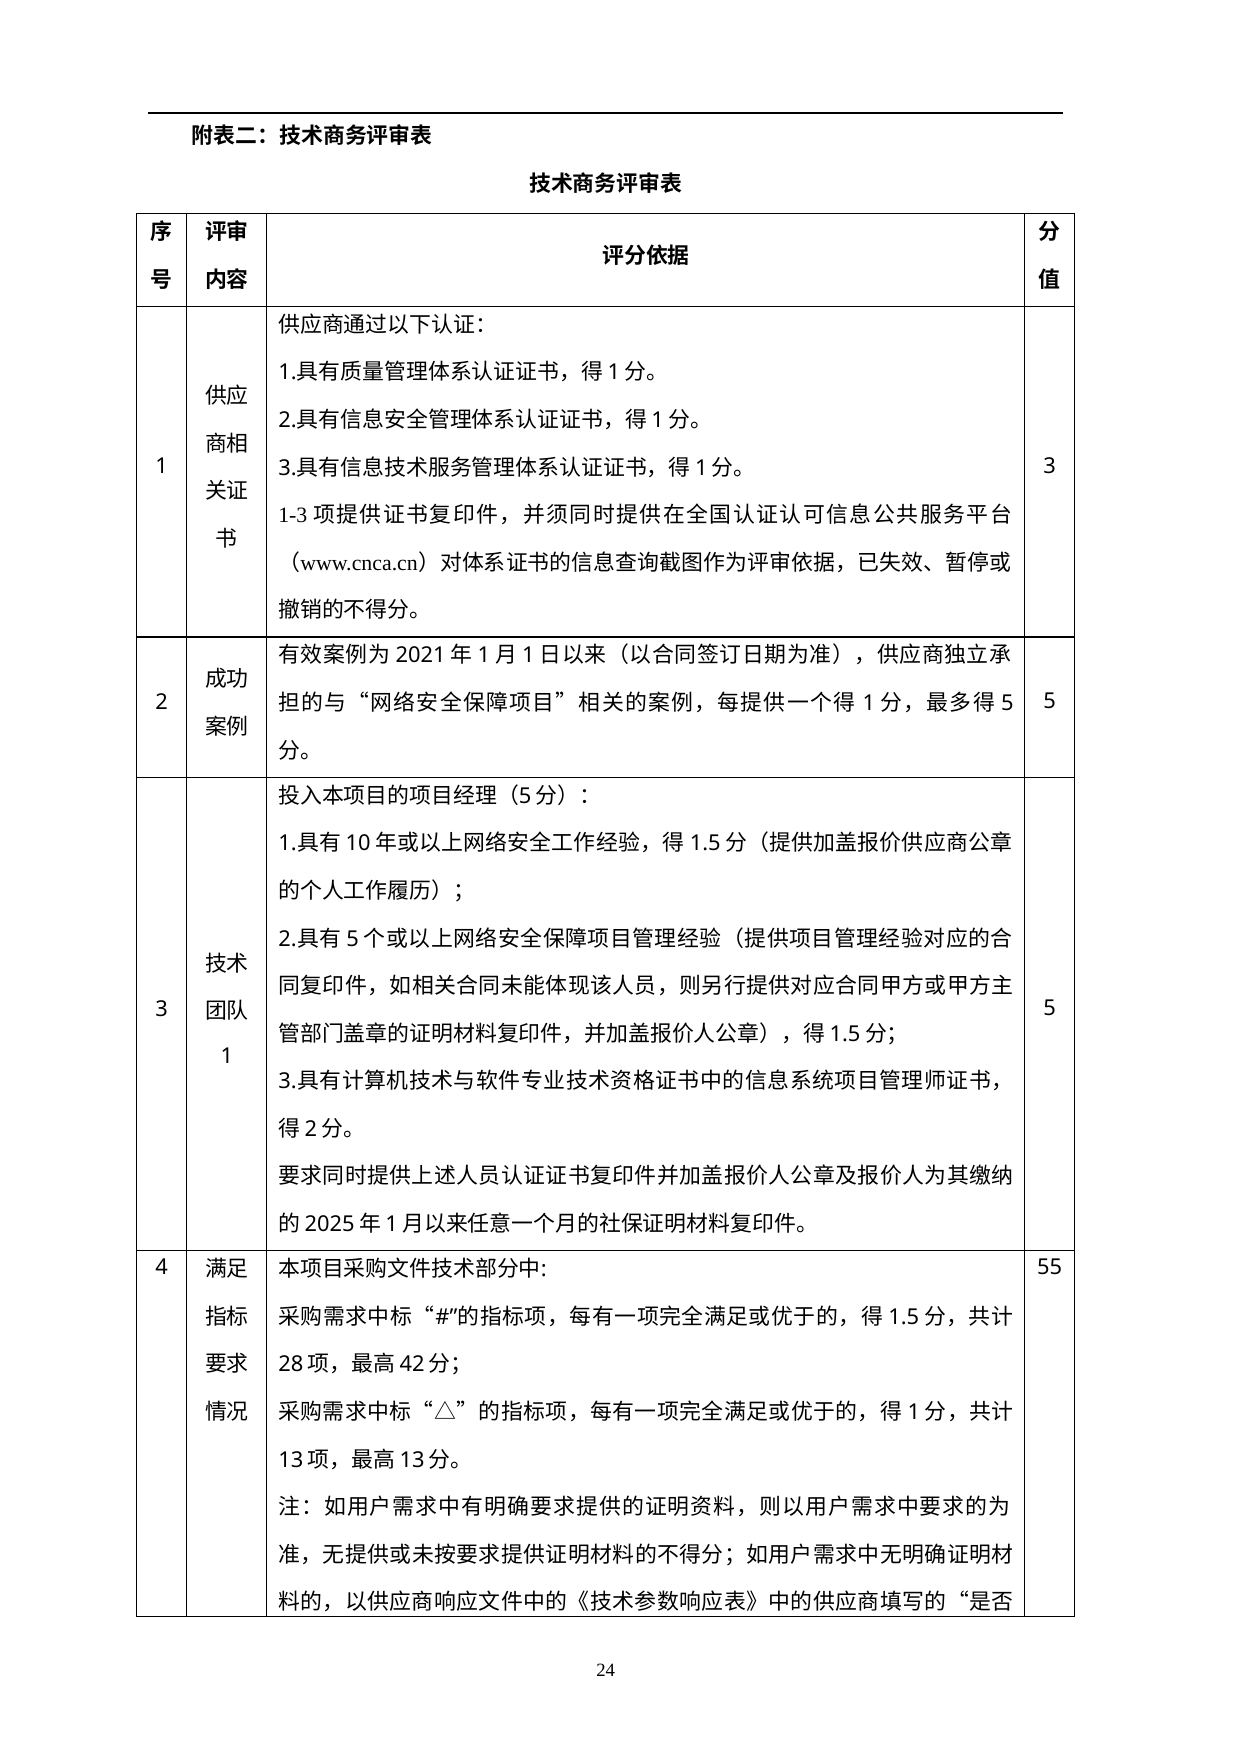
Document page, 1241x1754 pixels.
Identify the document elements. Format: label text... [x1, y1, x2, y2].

table_cell 4 [137, 1251, 186, 1616]
table_header 分值 [1025, 214, 1074, 306]
table_header 评审内容 [187, 214, 266, 306]
table_cell 供应商相关证书 [187, 307, 266, 636]
table_cell 5 [1025, 638, 1074, 777]
table_cell 3 [1025, 307, 1074, 636]
table_cell 投入本项目的项目经理（5分）： 1.具有10年或以上网络安全工作经验，得1.5分（提供加盖报价供应商公章的个人工作履历）； 2.具有5个或以上网络安全保障项目管理经验（提供项目管理经验对应的合同复印件，如相关合同未能体现该人员，则另行提供对应合同甲方或甲方主管部门盖章的证明材料复印件，并加盖报价人公章），得1.5分； 3.具有计算机技术与软件专业技术资格证书中的信息系统项目管理师证书，得2分。 要求同时提供上述人员认证证书复印件并加盖报价人公章及报价人为其缴纳的2025年1月以来任意一个月的社保证明材料复印件。 [267, 778, 1024, 1250]
table_cell 有效案例为2021年1月1日以来（以合同签订日期为准），供应商独立承担的与“网络安全保障项目”相关的案例，每提供一个得1分，最多得5分。 [267, 638, 1024, 777]
table_header 序号 [137, 214, 186, 306]
table_cell 2 [137, 638, 186, 777]
table_cell 3 [137, 778, 186, 1250]
table_cell 满足指标要求情况 [187, 1251, 266, 1616]
table_cell 成功案例 [187, 638, 266, 777]
table_cell 55 [1025, 1251, 1074, 1616]
table_cell 技术团队1 [187, 778, 266, 1250]
text 技术商务评审表 [148, 166, 1063, 197]
table_header 评分依据 [267, 214, 1024, 306]
table_cell 1 [137, 307, 186, 636]
subtitle 附表二：技术商务评审表 [148, 118, 1063, 150]
table_cell 5 [1025, 778, 1074, 1250]
table_cell 供应商通过以下认证： 1.具有质量管理体系认证证书，得1分。 2.具有信息安全管理体系认证证书，得1分。 3.具有信息技术服务管理体系认证证书，得1分。 1-3项提供证书复印件，并须同时提供在全国认证认可信息公共服务平台（www.cnca.cn）对体系证书的信息查询截图作为评审依据，已失效、暂停或撤销的不得分。 [267, 307, 1024, 636]
